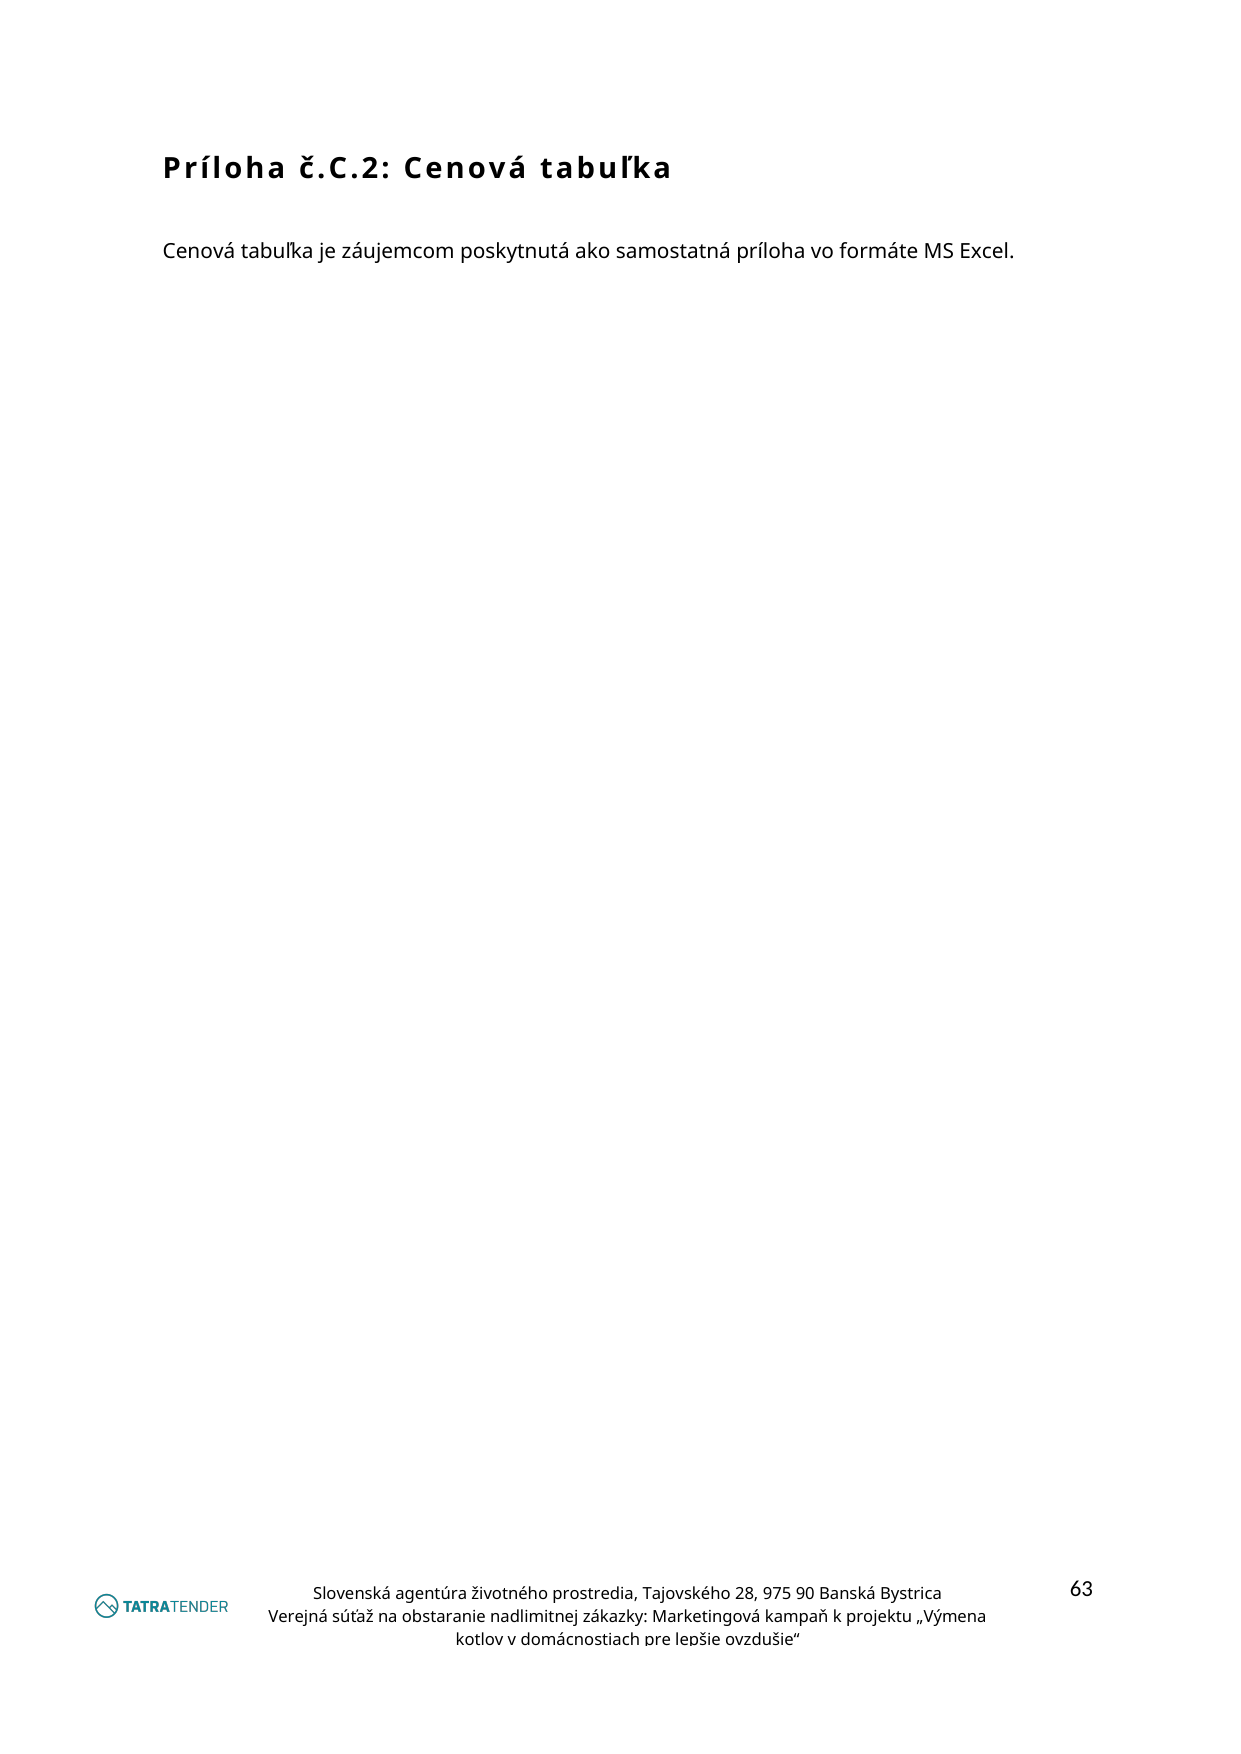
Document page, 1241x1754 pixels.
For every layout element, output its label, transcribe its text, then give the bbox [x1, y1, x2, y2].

picture [92, 1583, 239, 1627]
text Cenová tabuľka je záujemcom poskytnutá ako samostatná príloha vo formáte MS Excel. [162, 237, 1093, 265]
text Príloha č.C.2: Cenová tabuľka [162, 148, 1093, 187]
